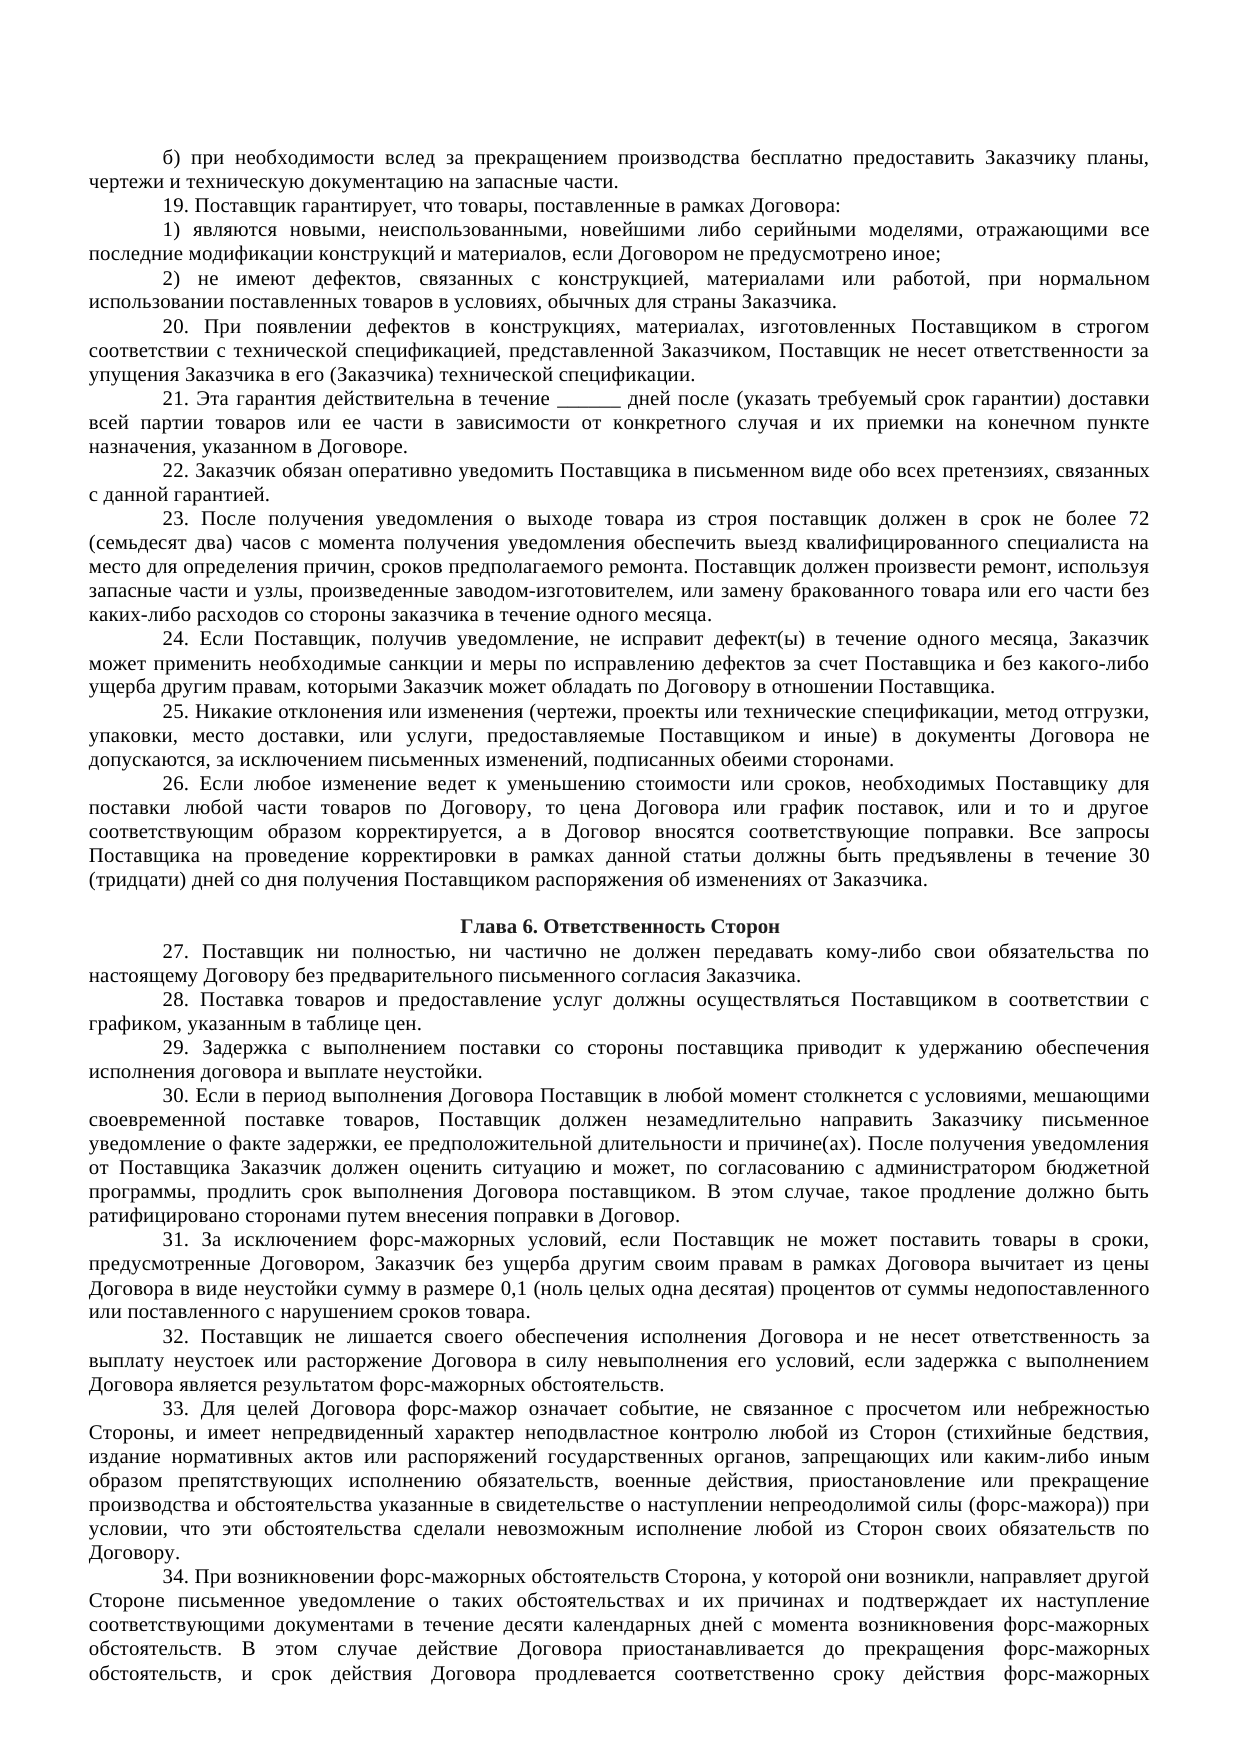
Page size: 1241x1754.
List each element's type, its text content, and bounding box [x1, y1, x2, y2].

text 26. Если любое изменение ведет к уменьшению стоимости или сроков, необходимых Поставщику для поставки любой части товаров по Договору, то цена Договора или график поставок, или и то и другое соответствующим образом корректируется, а в Договор вносятся соответствующие поправки. Все запросы Поставщика на проведение корректировки в рамках данной статьи должны быть предъявлены в течение 30 (тридцати) дней со дня получения Поставщиком распоряжения об изменениях от Заказчика. [89, 771, 1152, 891]
text 28. Поставка товаров и предоставление услуг должны осуществляться Поставщиком в соответствии с графиком, указанным в таблице цен. [89, 987, 1152, 1035]
text 30. Если в период выполнения Договора Поставщик в любой момент столкнется с условиями, мешающими своевременной поставке товаров, Поставщик должен незамедлительно направить Заказчику письменное уведомление о факте задержки, ее предположительной длительности и причине(ах). После получения уведомления от Поставщика Заказчик должен оценить ситуацию и может, по согласованию с администратором бюджетной программы, продлить срок выполнения Договора поставщиком. В этом случае, такое продление должно быть ратифицировано сторонами путем внесения поправки в Договор. [89, 1083, 1152, 1227]
text 1) являются новыми, неиспользованными, новейшими либо серийными моделями, отражающими все последние модификации конструкций и материалов, если Договором не предусмотрено иное; [89, 217, 1152, 265]
text 20. При появлении дефектов в конструкциях, материалах, изготовленных Поставщиком в строгом соответствии с технической спецификацией, представленной Заказчиком, Поставщик не несет ответственности за упущения Заказчика в его (Заказчика) технической спецификации. [89, 313, 1152, 386]
text 25. Никакие отклонения или изменения (чертежи, проекты или технические спецификации, метод отгрузки, упаковки, место доставки, или услуги, предоставляемые Поставщиком и иные) в документы Договора не допускаются, за исключением письменных изменений, подписанных обеими сторонами. [89, 698, 1152, 771]
text 29. Задержка с выполнением поставки со стороны поставщика приводит к удержанию обеспечения исполнения договора и выплате неустойки. [89, 1035, 1152, 1083]
text 33. Для целей Договора форс-мажор означает событие, не связанное с просчетом или небрежностью Стороны, и имеет непредвиденный характер неподвластное контролю любой из Сторон (стихийные бедствия, издание нормативных актов или распоряжений государственных органов, запрещающих или каким-либо иным образом препятствующих исполнению обязательств, военные действия, приостановление или прекращение производства и обстоятельства указанные в свидетельстве о наступлении непреодолимой силы (форс-мажора)) при условии, что эти обстоятельства сделали невозможным исполнение любой из Сторон своих обязательств по Договору. [89, 1396, 1152, 1564]
text 19. Поставщик гарантирует, что товары, поставленные в рамках Договора: [89, 193, 1152, 217]
text 22. Заказчик обязан оперативно уведомить Поставщика в письменном виде обо всех претензиях, связанных с данной гарантией. [89, 458, 1152, 506]
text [89, 1564, 1152, 1684]
text 21. Эта гарантия действительна в течение ______ дней после (указать требуемый срок гарантии) доставки всей партии товаров или ее части в зависимости от конкретного случая и их приемки на конечном пункте назначения, указанном в Договоре. [89, 386, 1152, 458]
text 31. За исключением форс-мажорных условий, если Поставщик не может поставить товары в сроки, предусмотренные Договором, Заказчик без ущерба другим своим правам в рамках Договора вычитает из цены Договора в виде неустойки сумму в размере 0,1 (ноль целых одна десятая) процентов от суммы недопоставленного или поставленного с нарушением сроков товара. [89, 1227, 1152, 1323]
text 23. После получения уведомления о выходе товара из строя поставщик должен в срок не более 72 (семьдесят два) часов с момента получения уведомления обеспечить выезд квалифицированного специалиста на место для определения причин, сроков предполагаемого ремонта. Поставщик должен произвести ремонт, используя запасные части и узлы, произведенные заводом-изготовителем, или замену бракованного товара или его части без каких-либо расходов со стороны заказчика в течение одного месяца. [89, 506, 1152, 626]
text б) при необходимости вслед за прекращением производства бесплатно предоставить Заказчику планы, чертежи и техническую документацию на запасные части. [89, 145, 1152, 193]
text 32. Поставщик не лишается своего обеспечения исполнения Договора и не несет ответственность за выплату неустоек или расторжение Договора в силу невыполнения его условий, если задержка с выполнением Договора является результатом форс-мажорных обстоятельств. [89, 1323, 1152, 1396]
text 24. Если Поставщик, получив уведомление, не исправит дефект(ы) в течение одного месяца, Заказчик может применить необходимые санкции и меры по исправлению дефектов за счет Поставщика и без какого-либо ущерба другим правам, которыми Заказчик может обладать по Договору в отношении Поставщика. [89, 626, 1152, 698]
text 2) не имеют дефектов, связанных с конструкцией, материалами или работой, при нормальном использовании поставленных товаров в условиях, обычных для страны Заказчика. [89, 265, 1152, 313]
subtitle Глава 6. Ответственность Сторон [89, 914, 1152, 938]
text 27. Поставщик ни полностью, ни частично не должен передавать кому-либо свои обязательства по настоящему Договору без предварительного письменного согласия Заказчика. [89, 938, 1152, 987]
